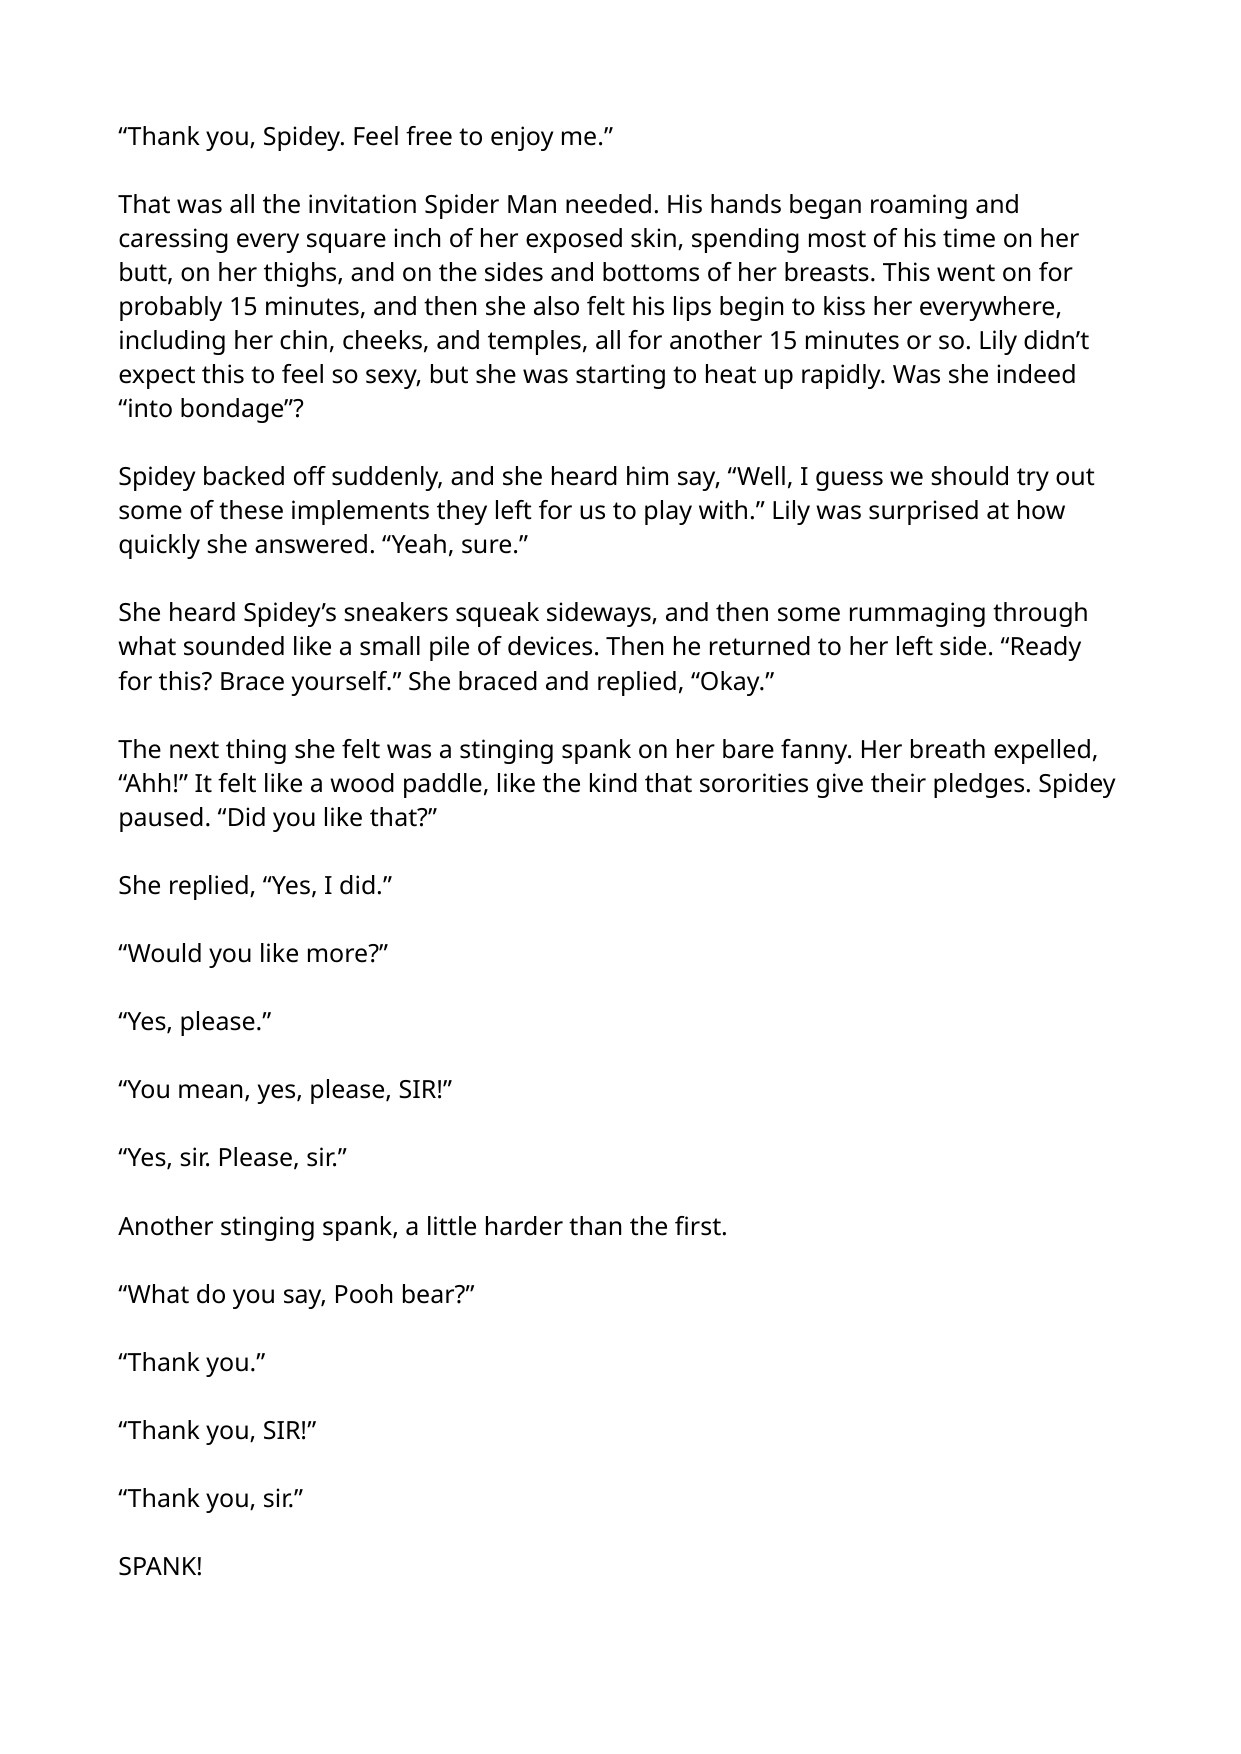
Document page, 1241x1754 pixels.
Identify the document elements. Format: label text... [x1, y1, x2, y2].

text The next thing she felt was a stinging spank on her bare fanny. Her breath expelled, “Ahh!” It felt like a wood paddle, like the kind that sororities give their pledges. Spidey paused. “Did you like that?” [118, 731, 1122, 833]
text “Thank you, sir.” [118, 1481, 1122, 1515]
text Another stinging spank, a little harder than the first. [118, 1208, 1122, 1242]
text “You mean, yes, please, SIR!” [118, 1072, 1122, 1106]
text “Thank you.” [118, 1344, 1122, 1378]
text “Thank you, SIR!” [118, 1412, 1122, 1447]
text She heard Spidey’s sneakers squeak sideways, and then some rummaging through what sounded like a small pile of devices. Then he returned to her left side. “Ready for this? Brace yourself.” She braced and replied, “Okay.” [118, 595, 1122, 697]
text “Thank you, Spidey. Feel free to enjoy me.” [118, 118, 1122, 152]
text “Would you like more?” [118, 936, 1122, 970]
text “Yes, sir. Please, sir.” [118, 1140, 1122, 1174]
text SPANK! [118, 1549, 1122, 1583]
text “Yes, please.” [118, 1004, 1122, 1038]
text That was all the invitation Spider Man needed. His hands began roaming and caressing every square inch of her exposed skin, spending most of his time on her butt, on her thighs, and on the sides and bottoms of her breasts. This went on for probably 15 minutes, and then she also felt his lips begin to kiss her everywhere, including her chin, cheeks, and temples, all for another 15 minutes or so. Lily didn’t expect this to feel so sexy, but she was starting to heat up rapidly. Was she indeed “into bondage”? [118, 186, 1122, 425]
text Spidey backed off suddenly, and she heard him say, “Well, I guess we should try out some of these implements they left for us to play with.” Lily was surprised at how quickly she answered. “Yeah, sure.” [118, 459, 1122, 561]
text “What do you say, Pooh bear?” [118, 1276, 1122, 1310]
text She replied, “Yes, I did.” [118, 867, 1122, 902]
